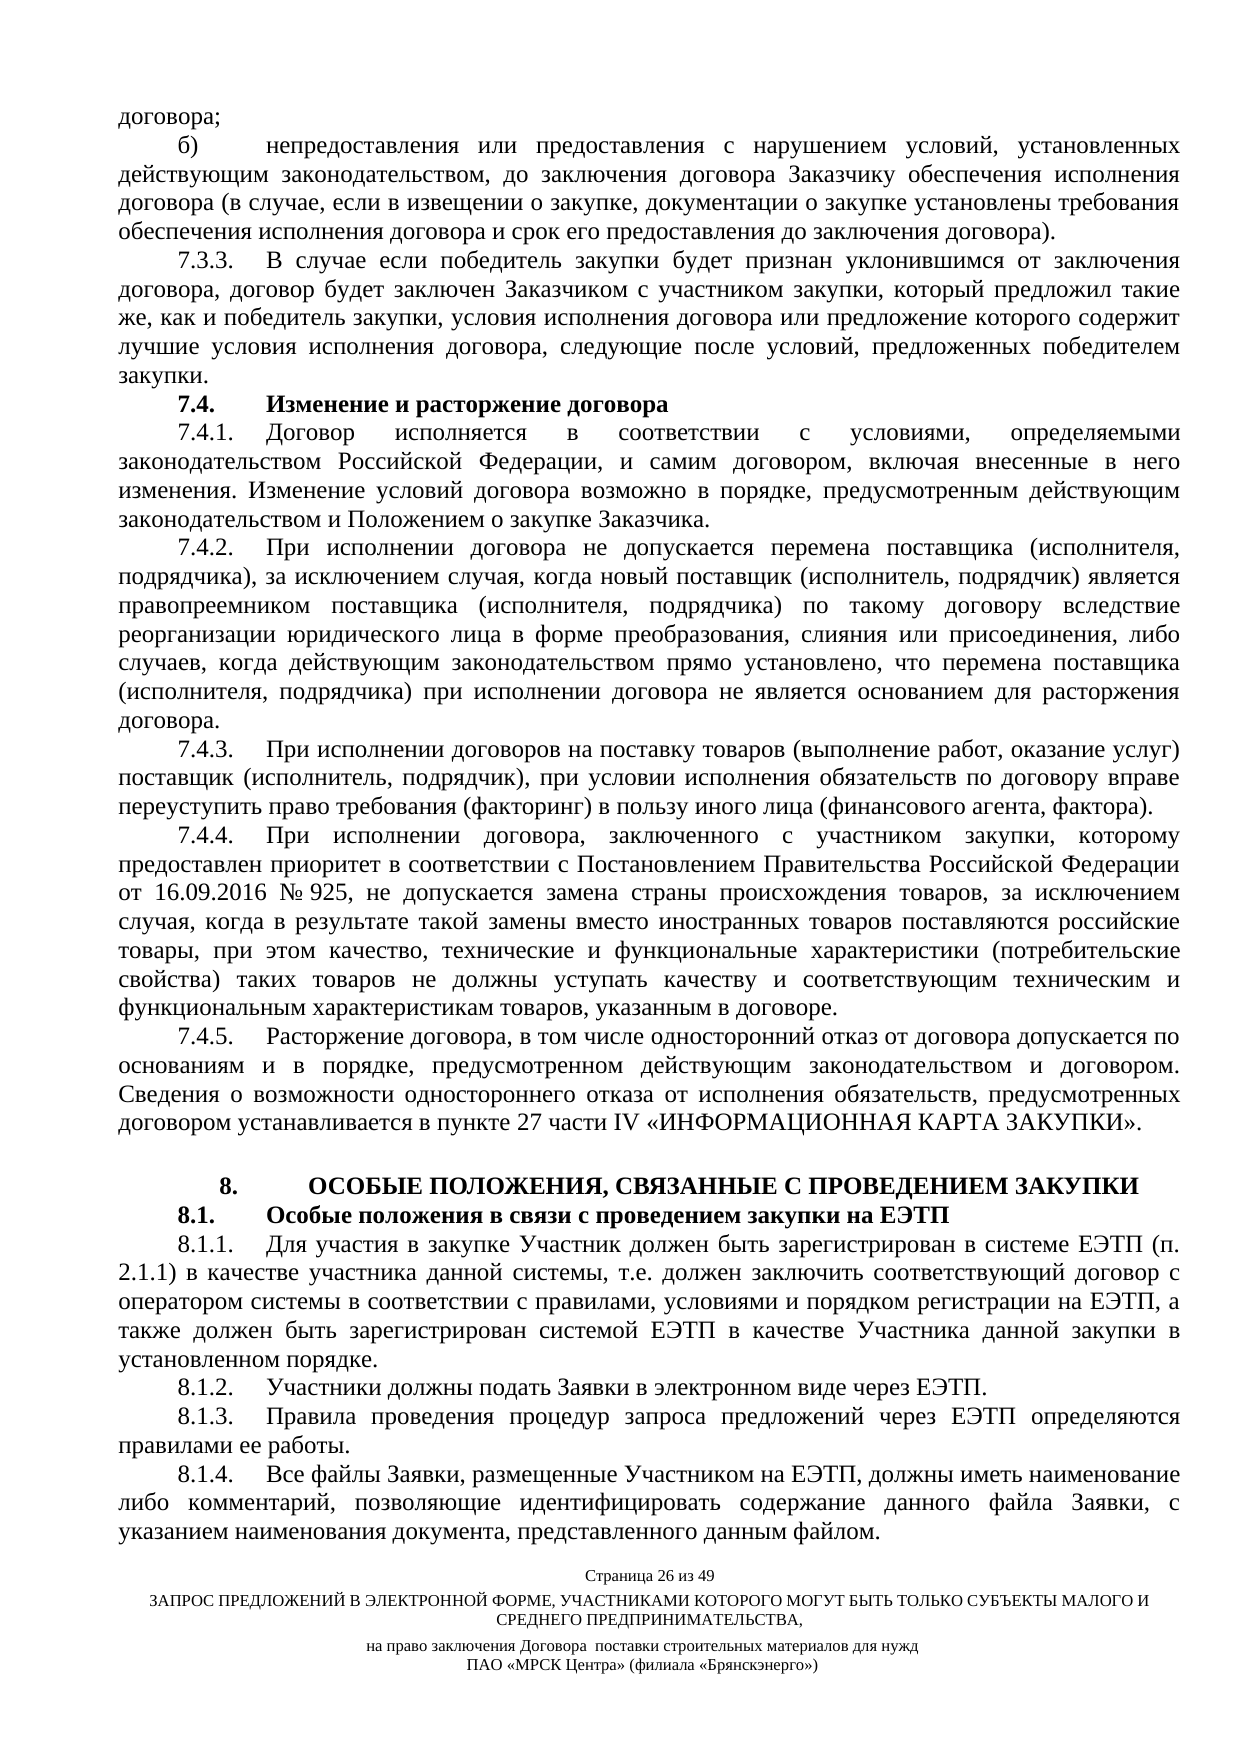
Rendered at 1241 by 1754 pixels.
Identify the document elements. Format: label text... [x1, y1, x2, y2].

subtitle Договор исполняется в соответствии с условиями, определяемыми законодательством Российской Федерации, и самим договором, включая внесенные в него изменения. Изменение условий договора возможно в порядке, предусмотренным действующим законодательством и Положением о закупке Заказчика. [118, 417, 1181, 532]
subtitle Расторжение договора, в том числе односторонний отказ от договора допускается по основаниям и в порядке, предусмотренном действующим законодательством и договором. Сведения о возможности одностороннего отказа от исполнения обязательств, предусмотренных договором устанавливается в пункте 27 части IV «ИНФОРМАЦИОННАЯ КАРТА ЗАКУПКИ». [118, 1021, 1181, 1136]
subtitle ОСОБЫЕ ПОЛОЖЕНИЯ, СВЯЗАННЫЕ С ПРОВЕДЕНИЕМ ЗАКУПКИ [118, 1171, 1181, 1200]
list В случае если победитель закупки будет признан уклонившимся от заключения договора, договор будет заключен Заказчиком с участником закупки, который предложил такие же, как и победитель закупки, условия исполнения договора или предложение которого содержит лучшие условия исполнения договора, следующие после условий, предложенных победителем закупки. [118, 245, 1181, 389]
subtitle Участники должны подать Заявки в электронном виде через ЕЭТП. [118, 1372, 1181, 1401]
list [118, 101, 1181, 130]
subtitle Правила проведения процедур запроса предложений через ЕЭТП определяются правилами ее работы. [118, 1401, 1181, 1459]
subtitle Для участия в закупке Участник должен быть зарегистрирован в системе ЕЭТП (п. 2.1.1) в качестве участника данной системы, т.е. должен заключить соответствующий договор с оператором системы в соответствии с правилами, условиями и порядком регистрации на ЕЭТП, а также должен быть зарегистрирован системой ЕЭТП в качестве Участника данной закупки в установленном порядке. [118, 1229, 1181, 1372]
subtitle Все файлы Заявки, размещенные Участником на ЕЭТП, должны иметь наименование либо комментарий, позволяющие идентифицировать содержание данного файла Заявки, с указанием наименования документа, представленного данным файлом. [118, 1459, 1181, 1545]
list непредоставления или предоставления с нарушением условий, установленных действующим законодательством, до заключения договора Заказчику обеспечения исполнения договора (в случае, если в извещении о закупке, документации о закупке установлены требования обеспечения исполнения договора и срок его предоставления до заключения договора). [118, 130, 1181, 245]
subtitle При исполнении договора не допускается перемена поставщика (исполнителя, подрядчика), за исключением случая, когда новый поставщик (исполнитель, подрядчик) является правопреемником поставщика (исполнителя, подрядчика) по такому договору вследствие реорганизации юридического лица в форме преобразования, слияния или присоединения, либо случаев, когда действующим законодательством прямо установлено, что перемена поставщика (исполнителя, подрядчика) при исполнении договора не является основанием для расторжения договора. [118, 532, 1181, 734]
subtitle При исполнении договоров на поставку товаров (выполнение работ, оказание услуг) поставщик (исполнитель, подрядчик), при условии исполнения обязательств по договору вправе переуступить право требования (факторинг) в пользу иного лица (финансового агента, фактора). [118, 734, 1181, 820]
subtitle Изменение и расторжение договора [118, 389, 1181, 417]
subtitle При исполнении договора, заключенного с участником закупки, которому предоставлен приоритет в соответствии с Постановлением Правительства Российской Федерации от 16.09.2016 № 925, не допускается замена страны происхождения товаров, за исключением случая, когда в результате такой замены вместо иностранных товаров поставляются российские товары, при этом качество, технические и функциональные характеристики (потребительские свойства) таких товаров не должны уступать качеству и соответствующим техническим и функциональным характеристикам товаров, указанным в договоре. [118, 820, 1181, 1021]
subtitle Особые положения в связи с проведением закупки на ЕЭТП [118, 1200, 1181, 1229]
